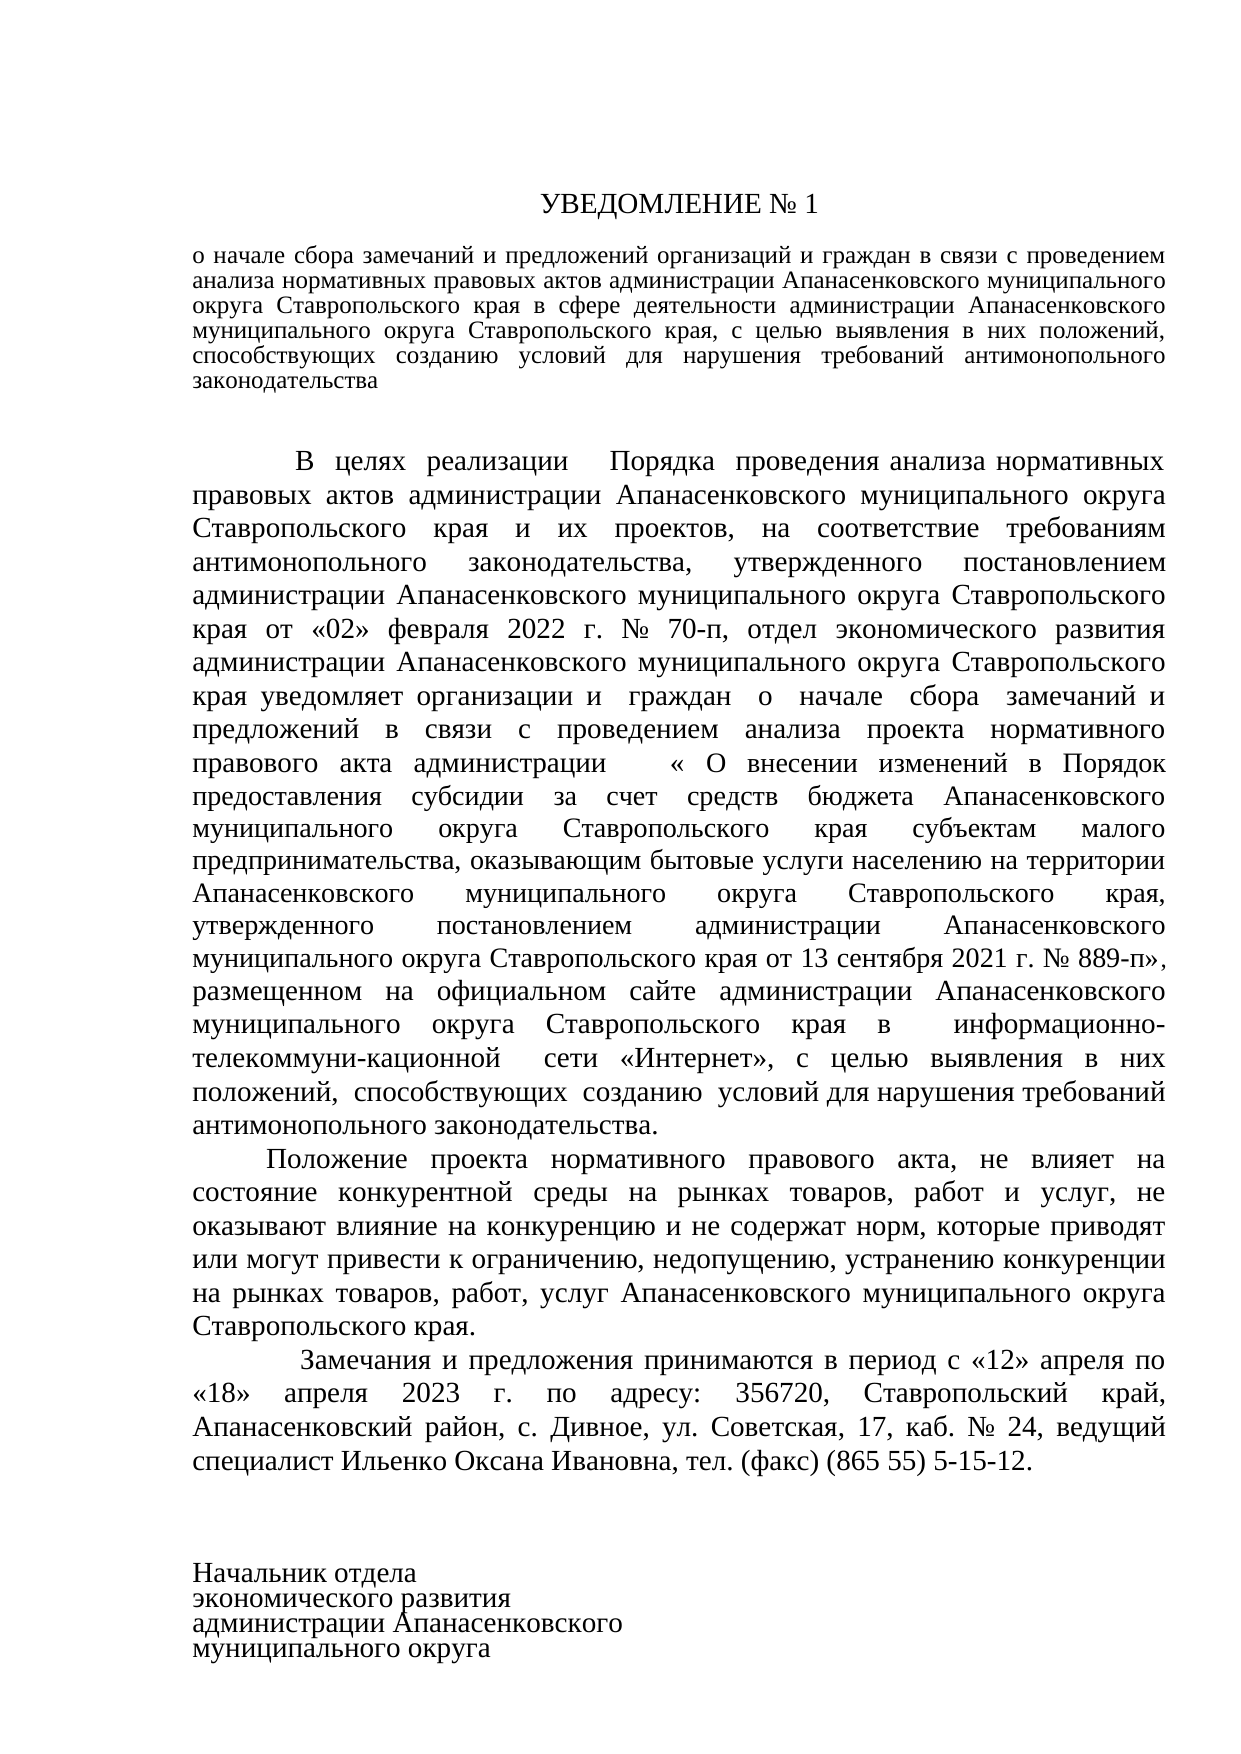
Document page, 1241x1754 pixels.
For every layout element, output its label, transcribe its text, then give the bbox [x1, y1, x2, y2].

text экономического развития [192, 1587, 1167, 1612]
text Положение проекта нормативного правового акта, не влияет на состояние конкурентной среды на рынках товаров, работ и услуг, не оказывают влияние на конкуренцию и не содержат норм, которые приводят или могут привести к ограничению, недопущению, устранению конкуренции на рынках товаров, работ, услуг Апанасенковского муниципального округа Ставропольского края. [192, 1141, 1167, 1342]
text УВЕДОМЛЕНИЕ № 1 [192, 193, 1167, 218]
text о начале сбора замечаний и предложений организаций и граждан в связи с проведением анализа нормативных правовых актов администрации Апанасенковского муниципального округа Ставропольского края в сфере деятельности администрации Апанасенковского муниципального округа Ставропольского края, с целью выявления в них положений, способствующих созданию условий для нарушения требований антимонопольного законодательства [192, 243, 1167, 393]
text В целях реализации Порядка проведения анализа нормативных правовых актов администрации Апанасенковского муниципального округа Ставропольского края и их проектов, на соответствие требованиям антимонопольного законодательства, утвержденного постановлением администрации Апанасенковского муниципального округа Ставропольского края от «02» февраля 2022 г. № 70-п, отдел экономического развития администрации Апанасенковского муниципального округа Ставропольского края уведомляет организации и граждан о начале сбора замечаний и предложений в связи с проведением анализа проекта нормативного правового акта администрации « О внесении изменений в Порядок предоставления субсидии за счет средств бюджета Апанасенковского муниципального округа Ставропольского края субъектам малого предпринимательства, оказывающим бытовые услуги населению на территории Апанасенковского муниципального округа Ставропольского края, утвержденного постановлением администрации Апанасенковского муниципального округа Ставропольского края от 13 сентября 2021 г. № 889-п», размещенном на официальном сайте администрации Апанасенковского муниципального округа Ставропольского края в информационно-телекоммуни-кационной сети «Интернет», с целью выявления в них положений, способствующих созданию условий для нарушения требований антимонопольного законодательства. [192, 443, 1167, 1141]
text Замечания и предложения принимаются в период с «12» апреля по «18» апреля 2023 г. по адресу: 356720, Ставропольский край, Апанасенковский район, с. Дивное, ул. Советская, 17, каб. № 24, ведущий специалист Ильенко Оксана Ивановна, тел. (факс) (865 55) 5-15-12. [192, 1342, 1167, 1476]
text администрации Апанасенковского [192, 1612, 1167, 1637]
text муниципального округа [192, 1637, 1167, 1662]
text Начальник отдела [192, 1562, 1167, 1587]
